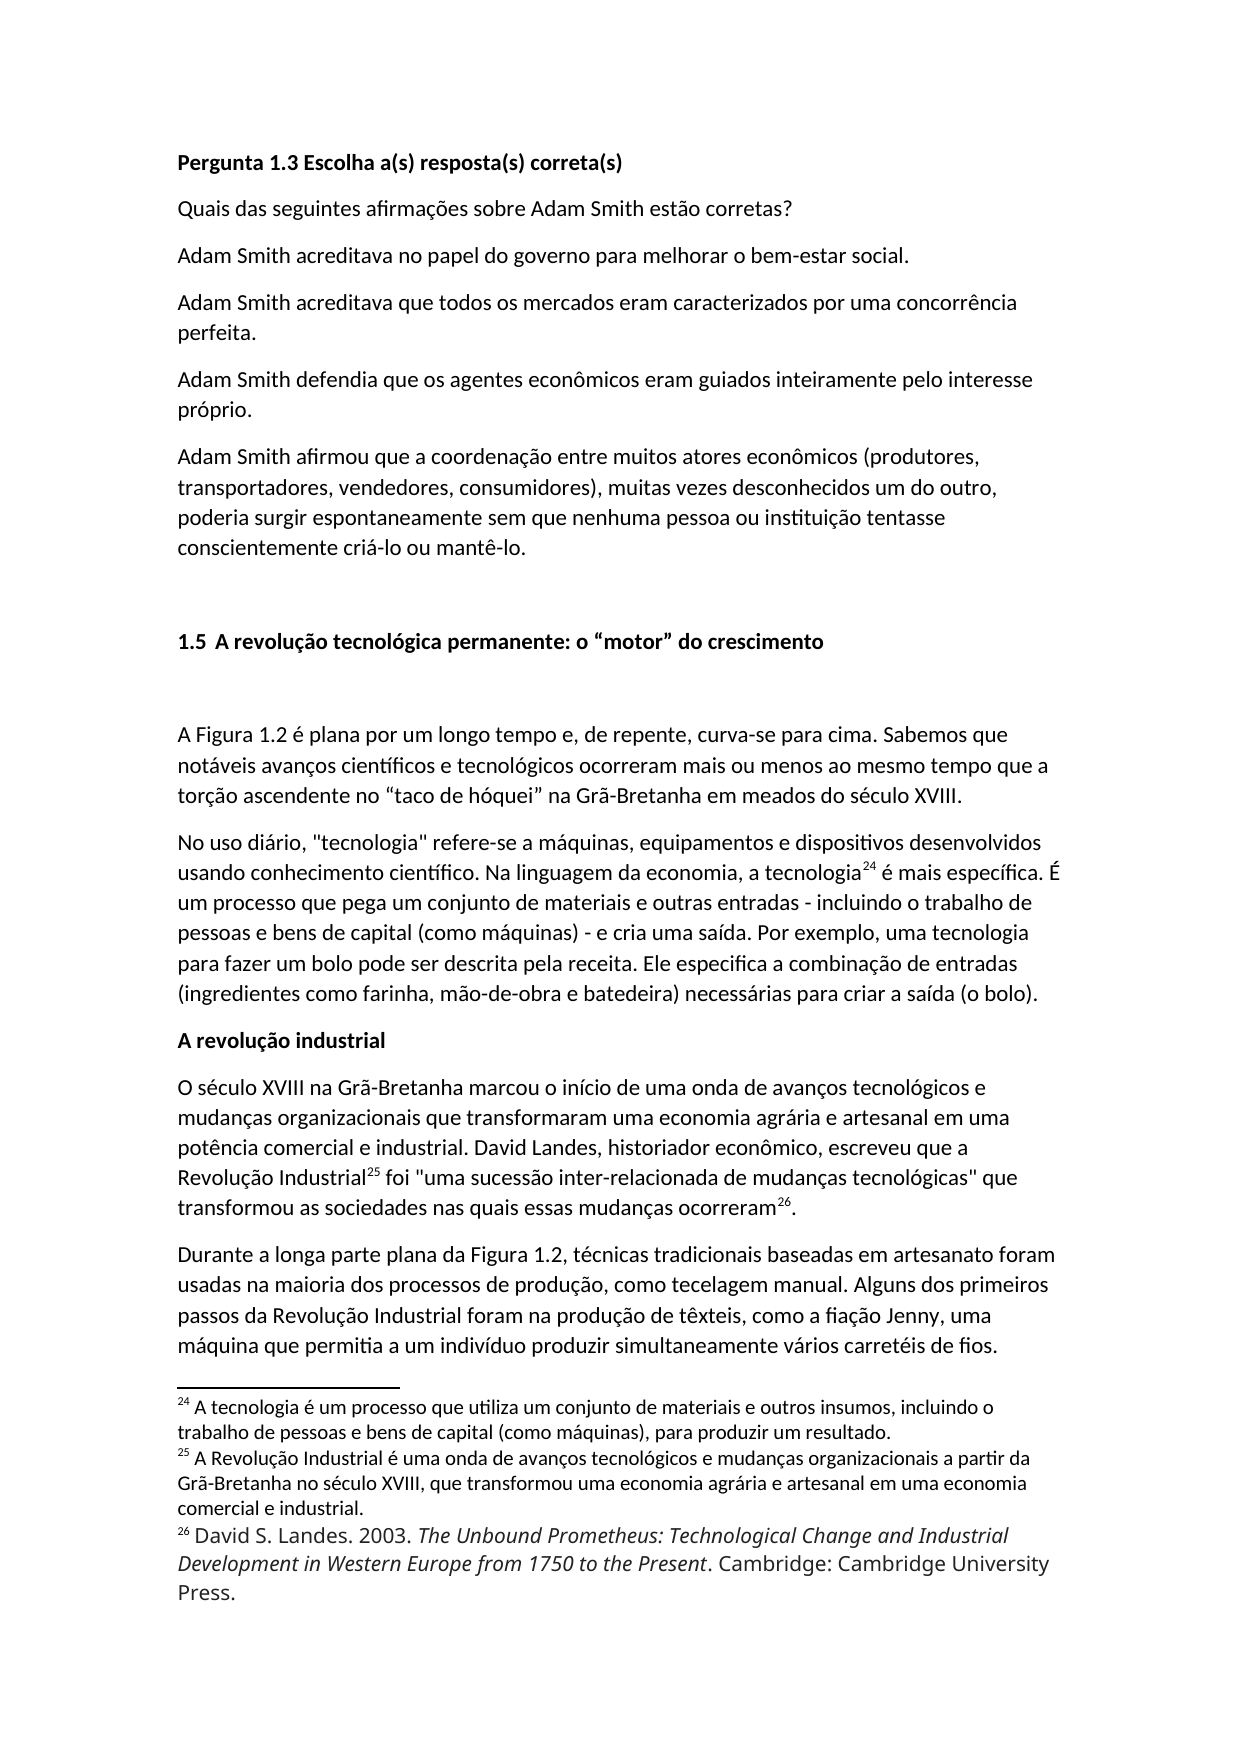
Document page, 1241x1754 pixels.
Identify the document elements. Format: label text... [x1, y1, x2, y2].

list A revolução tecnológica permanente: o “motor” do crescimento [177, 627, 1063, 655]
text Adam Smith acreditava no papel do governo para melhorar o bem-estar social. [177, 241, 1063, 269]
text A revolução industrial [177, 1026, 1063, 1054]
text A Figura 1.2 é plana por um longo tempo e, de repente, curva-se para cima. Sabemos que notáveis avanços científicos e tecnológicos ocorreram mais ou menos ao mesmo tempo que a torção ascendente no “taco de hóquei” na Grã-Bretanha em meados do século XVIII. [177, 721, 1063, 809]
text Pergunta 1.3 Escolha a(s) resposta(s) correta(s) [177, 148, 1063, 176]
text Adam Smith defendia que os agentes econômicos eram guiados inteiramente pelo interesse próprio. [177, 365, 1063, 423]
text No uso diário, "tecnologia" refere-se a máquinas, equipamentos e dispositivos desenvolvidos usando conhecimento científico. Na linguagem da economia, a tecnologia é mais específica. É um processo que pega um conjunto de materiais e outras entradas - incluindo o trabalho de pessoas e bens de capital (como máquinas) - e cria uma saída. Por exemplo, uma tecnologia para fazer um bolo pode ser descrita pela receita. Ele especifica a combinação de entradas (ingredientes como farinha, mão-de-obra e batedeira) necessárias para criar a saída (o bolo). [177, 828, 1063, 1007]
text Adam Smith afirmou que a coordenação entre muitos atores econômicos (produtores, transportadores, vendedores, consumidores), muitas vezes desconhecidos um do outro, poderia surgir espontaneamente sem que nenhuma pessoa ou instituição tentasse conscientemente criá-lo ou mantê-lo. [177, 442, 1063, 561]
text Adam Smith acreditava que todos os mercados eram caracterizados por uma concorrência perfeita. [177, 288, 1063, 346]
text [177, 1240, 1063, 1359]
text Quais das seguintes afirmações sobre Adam Smith estão corretas? [177, 194, 1063, 222]
text O século XVIII na Grã-Bretanha marcou o início de uma onda de avanços tecnológicos e mudanças organizacionais que transformaram uma economia agrária e artesanal em uma potência comercial e industrial. David Landes, historiador econômico, escreveu que a Revolução Industrial foi "uma sucessão inter-relacionada de mudanças tecnológicas" que transformou as sociedades nas quais essas mudanças ocorreram. [177, 1073, 1063, 1221]
